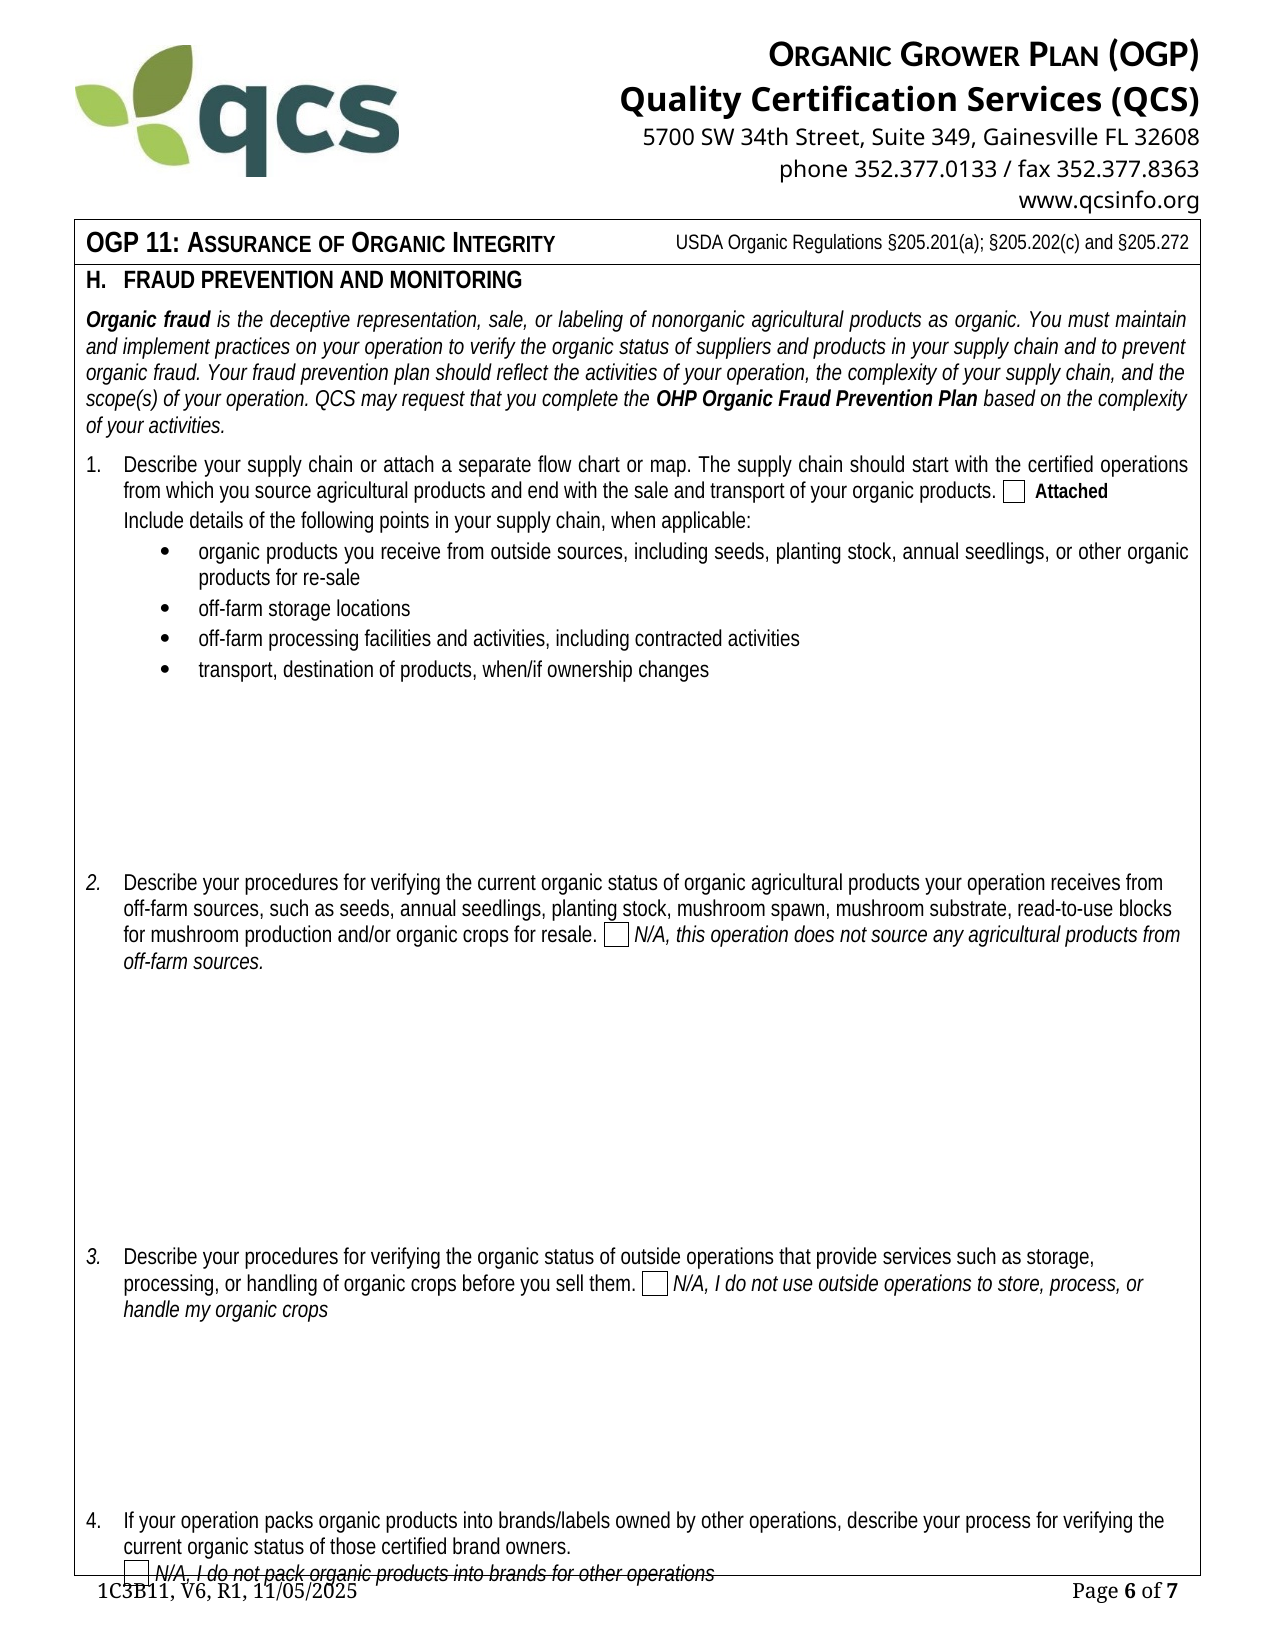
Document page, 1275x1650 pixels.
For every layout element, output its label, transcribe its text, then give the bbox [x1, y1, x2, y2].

table_header USDA Organic Regulations §205.201(a); §205.202(c) and §205.272 [580, 220, 1200, 264]
table_cell FRAUD PREVENTION AND MONITORING Organic fraud is the deceptive representation, sale, or labeling of nonorganic agricultural products as organic. You must maintain and implement practices on your operation to verify the organic status of suppliers and products in your supply chain and to prevent organic fraud. Your fraud prevention plan should reflect the activities of your operation, the complexity of your supply chain, and the scope(s) of your operation. QCS may request that you complete the OHP Organic Fraud Prevention Plan based on the complexity of your activities. Describe your supply chain or attach a separate flow chart or map. The supply chain should start with the certified operations from which you source agricultural products and end with the sale and transport of your organic products. Attached Include details of the following points in your supply chain, when applicable: organic products you receive from outside sources, including seeds, planting stock, annual seedlings, or other organic products for re-sale off-farm storage locations off-farm processing facilities and activities, including contracted activities transport, destination of products, when/if ownership changes Describe your procedures for verifying the current organic status of organic agricultural products your operation receives from off-farm sources, such as seeds, annual seedlings, planting stock, mushroom spawn, mushroom substrate, read-to-use blocks for mushroom production and/or organic crops for resale. N/A, this operation does not source any agricultural products from off-farm sources. Describe your procedures for verifying the organic status of outside operations that provide services such as storage, processing, or handling of organic crops before you sell them. N/A, I do not use outside operations to store, process, or handle my organic crops If your operation packs organic products into brands/labels owned by other operations, describe your process for verifying the current organic status of those certified brand owners. N/A, I do not pack organic products into brands for other operations How often do you review the organic status of your suppliers, organic products, ingredients, or services? With each shipment Monthly Quarterly Annually Other. Please describe: How do you monitor the effectiveness of your certification verification procedures? Internal audits Periodic review of records for quality control Require sign-off from an employee for each transaction Other. Please describe: How do you train employees on the certification verification procedures described above? Do you agree to report all cases of suspected organic fraud to QCS, the NOP, or other relevant competent authority and provide credible evidence such as photos, audit trail records, correspondence, residue sample results, etc., when you: receive internal or external test results that identify prohibited substances on organic products you produce or handle? observe any instance of fraudulent activity within your operation or supply chain? observe that the quantity of organic products received from a supplier exceeds their known production capacity? Other. Please describe: Yes No. Please explain: [75, 265, 1200, 1575]
picture [75, 45, 399, 177]
table_header OGP 11: Assurance of Organic Integrity [75, 220, 580, 264]
